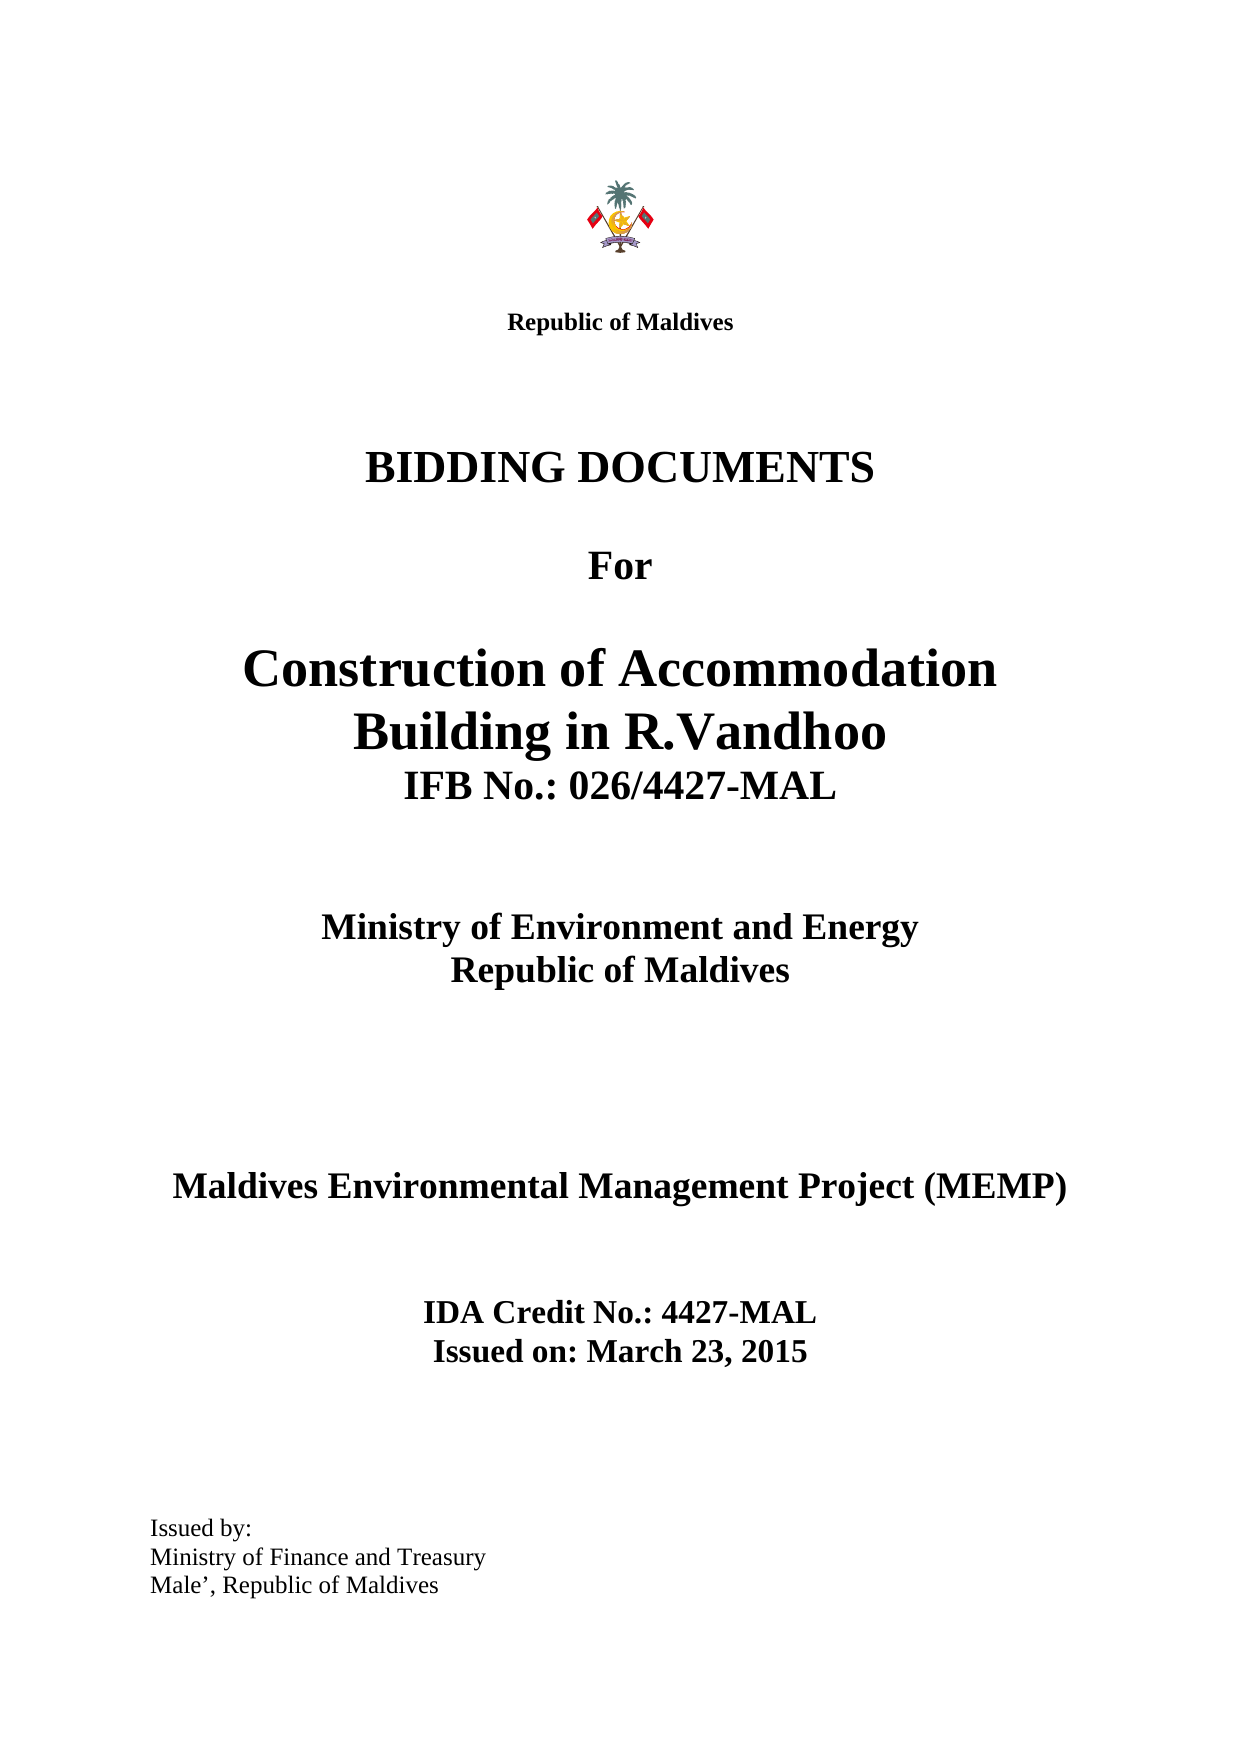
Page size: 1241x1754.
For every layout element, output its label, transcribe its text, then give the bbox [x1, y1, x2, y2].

text Maldives Environmental Management Project (MEMP) [150, 1163, 1090, 1206]
text Male’, Republic of Maldives [150, 1571, 1090, 1599]
text Ministry of Environment and Energy [150, 904, 1090, 948]
text IFB No.: 026/4427-MAL [150, 761, 1090, 809]
text Republic of Maldives [150, 307, 1090, 336]
text For [150, 540, 1090, 588]
text Issued by: [150, 1513, 1090, 1542]
text Issued on: March 23, 2015 [150, 1331, 1090, 1369]
text Ministry of Finance and Treasury [150, 1542, 1090, 1571]
text Construction of Accommodation Building in R.Vandhoo [150, 636, 1090, 761]
text IDA Credit No.: 4427-MAL [150, 1293, 1090, 1331]
text BIDDING DOCUMENTS [150, 440, 1090, 492]
text Republic of Maldives [150, 948, 1090, 991]
